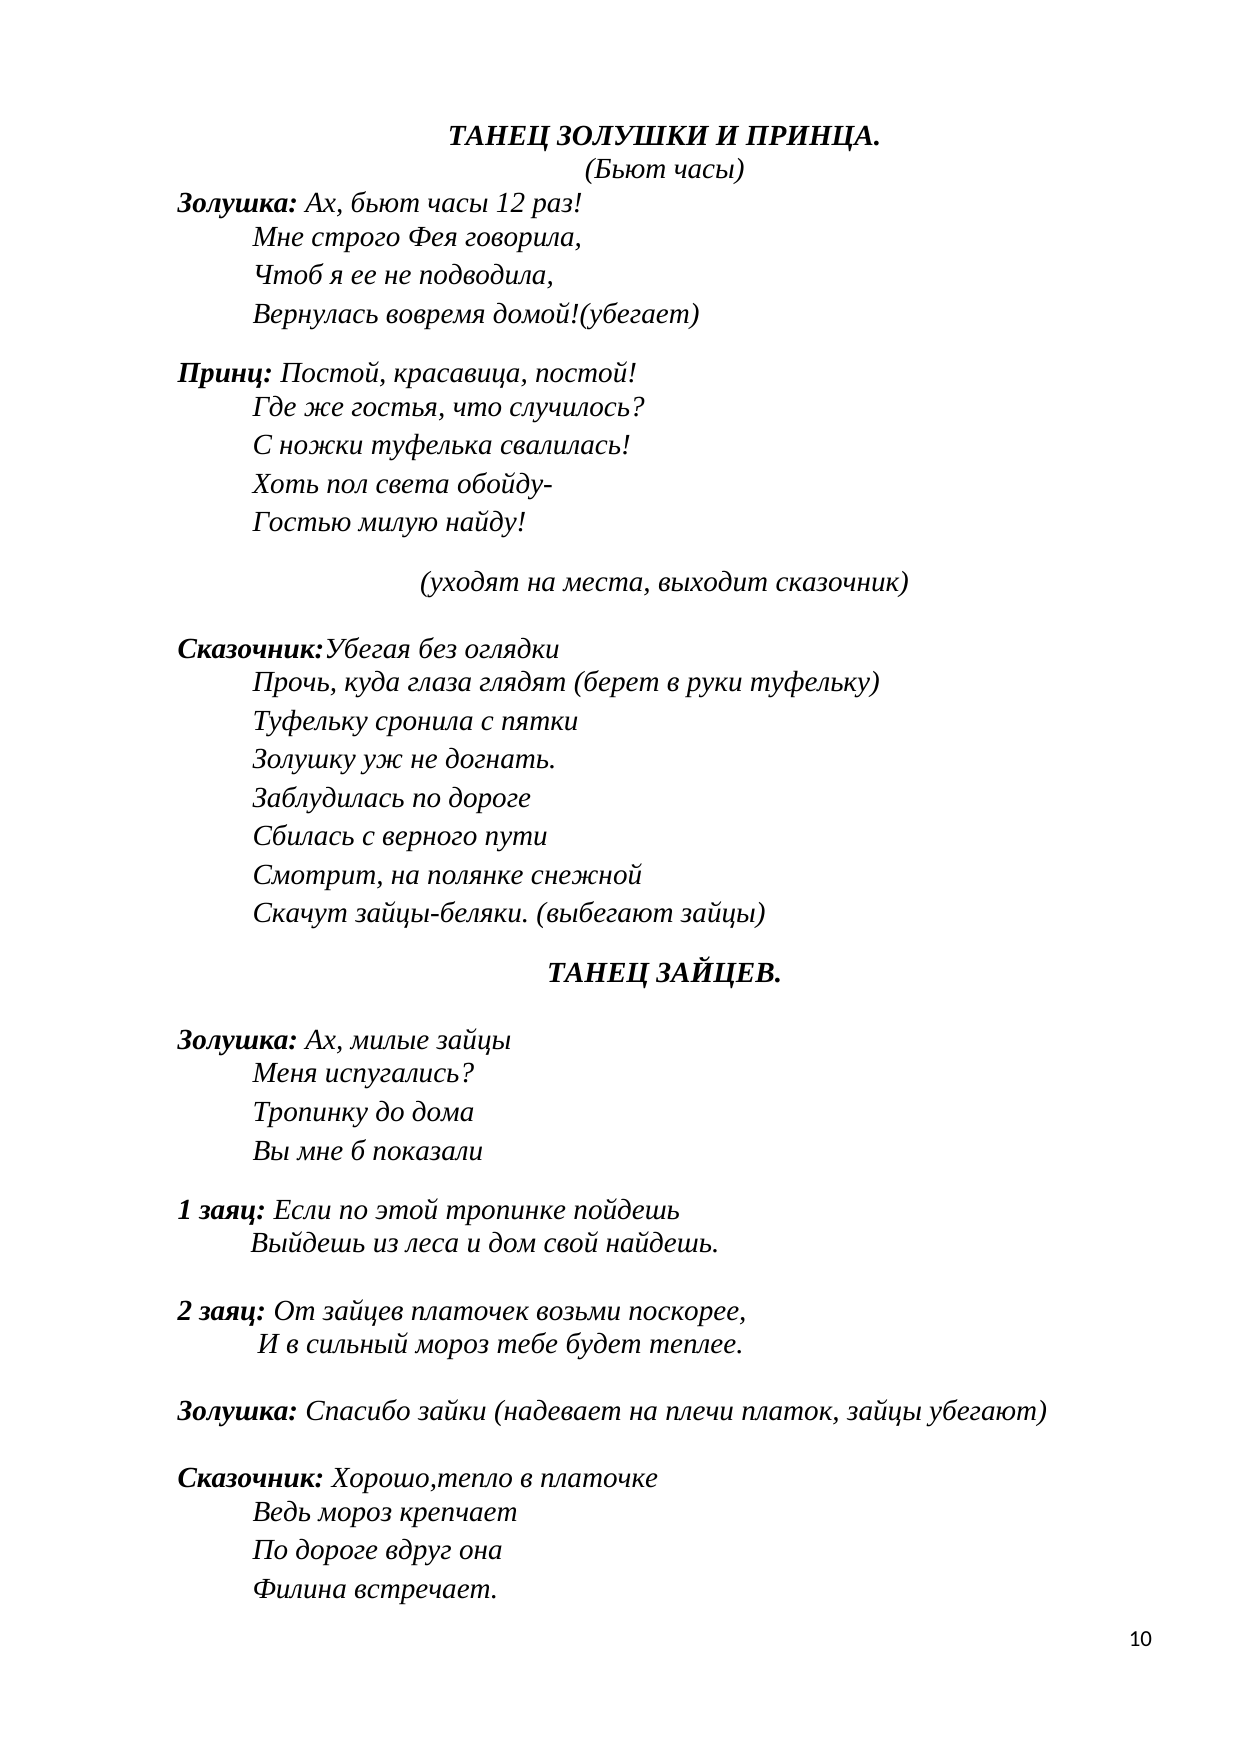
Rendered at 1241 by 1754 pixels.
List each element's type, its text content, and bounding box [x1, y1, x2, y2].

text ТАНЕЦ ЗАЙЦЕВ. [177, 955, 1152, 988]
text Принц: Постой, красавица, постой! [177, 355, 1152, 389]
text Сказочник:Убегая без оглядки [177, 631, 1152, 664]
text Золушка: Спасибо зайки (надевает на плечи платок, зайцы убегают) [177, 1393, 1152, 1427]
text И в сильный мороз тебе будет теплее. [177, 1326, 1152, 1360]
list С ножки туфелька свалилась! [252, 427, 1152, 461]
text Золушка: Ах, милые зайцы [177, 1022, 1152, 1056]
list Чтоб я ее не подводила, [252, 257, 1152, 291]
text 1 заяц: Если по этой тропинке пойдешь [177, 1192, 1152, 1226]
text (Бьют часы) [177, 152, 1152, 185]
text Выйдешь из леса и дом свой найдешь. [177, 1226, 1152, 1259]
list Сбилась с верного пути [252, 818, 1152, 852]
list Филина встречает. [252, 1571, 1152, 1604]
text 2 заяц: От зайцев платочек возьми поскорее, [177, 1293, 1152, 1326]
list Смотрит, на полянке снежной [252, 857, 1152, 891]
list Меня испугались? [252, 1056, 1152, 1089]
text Золушка: Ах, бьют часы 12 раз! [177, 185, 1152, 219]
list Где же гостья, что случилось? [252, 389, 1152, 422]
list Ведь мороз крепчает [252, 1494, 1152, 1527]
list Скачут зайцы-беляки. (выбегают зайцы) [252, 896, 1152, 929]
list Вы мне б показали [252, 1133, 1152, 1166]
text ТАНЕЦ ЗОЛУШКИ И ПРИНЦА. [177, 118, 1152, 152]
text (уходят на места, выходит сказочник) [177, 564, 1152, 597]
list Хоть пол света обойду- [252, 466, 1152, 499]
list По дороге вдруг она [252, 1532, 1152, 1566]
list Вернулась вовремя домой!(убегает) [252, 296, 1152, 329]
list Золушку уж не догнать. [252, 741, 1152, 775]
list Тропинку до дома [252, 1094, 1152, 1128]
text Сказочник: Хорошо,тепло в платочке [177, 1460, 1152, 1494]
list Туфельку сронила с пятки [252, 703, 1152, 736]
list Заблудилась по дороге [252, 780, 1152, 813]
list Прочь, куда глаза глядят (берет в руки туфельку) [252, 664, 1152, 698]
list Гостью милую найду! [252, 504, 1152, 538]
list Мне строго Фея говорила, [252, 219, 1152, 252]
